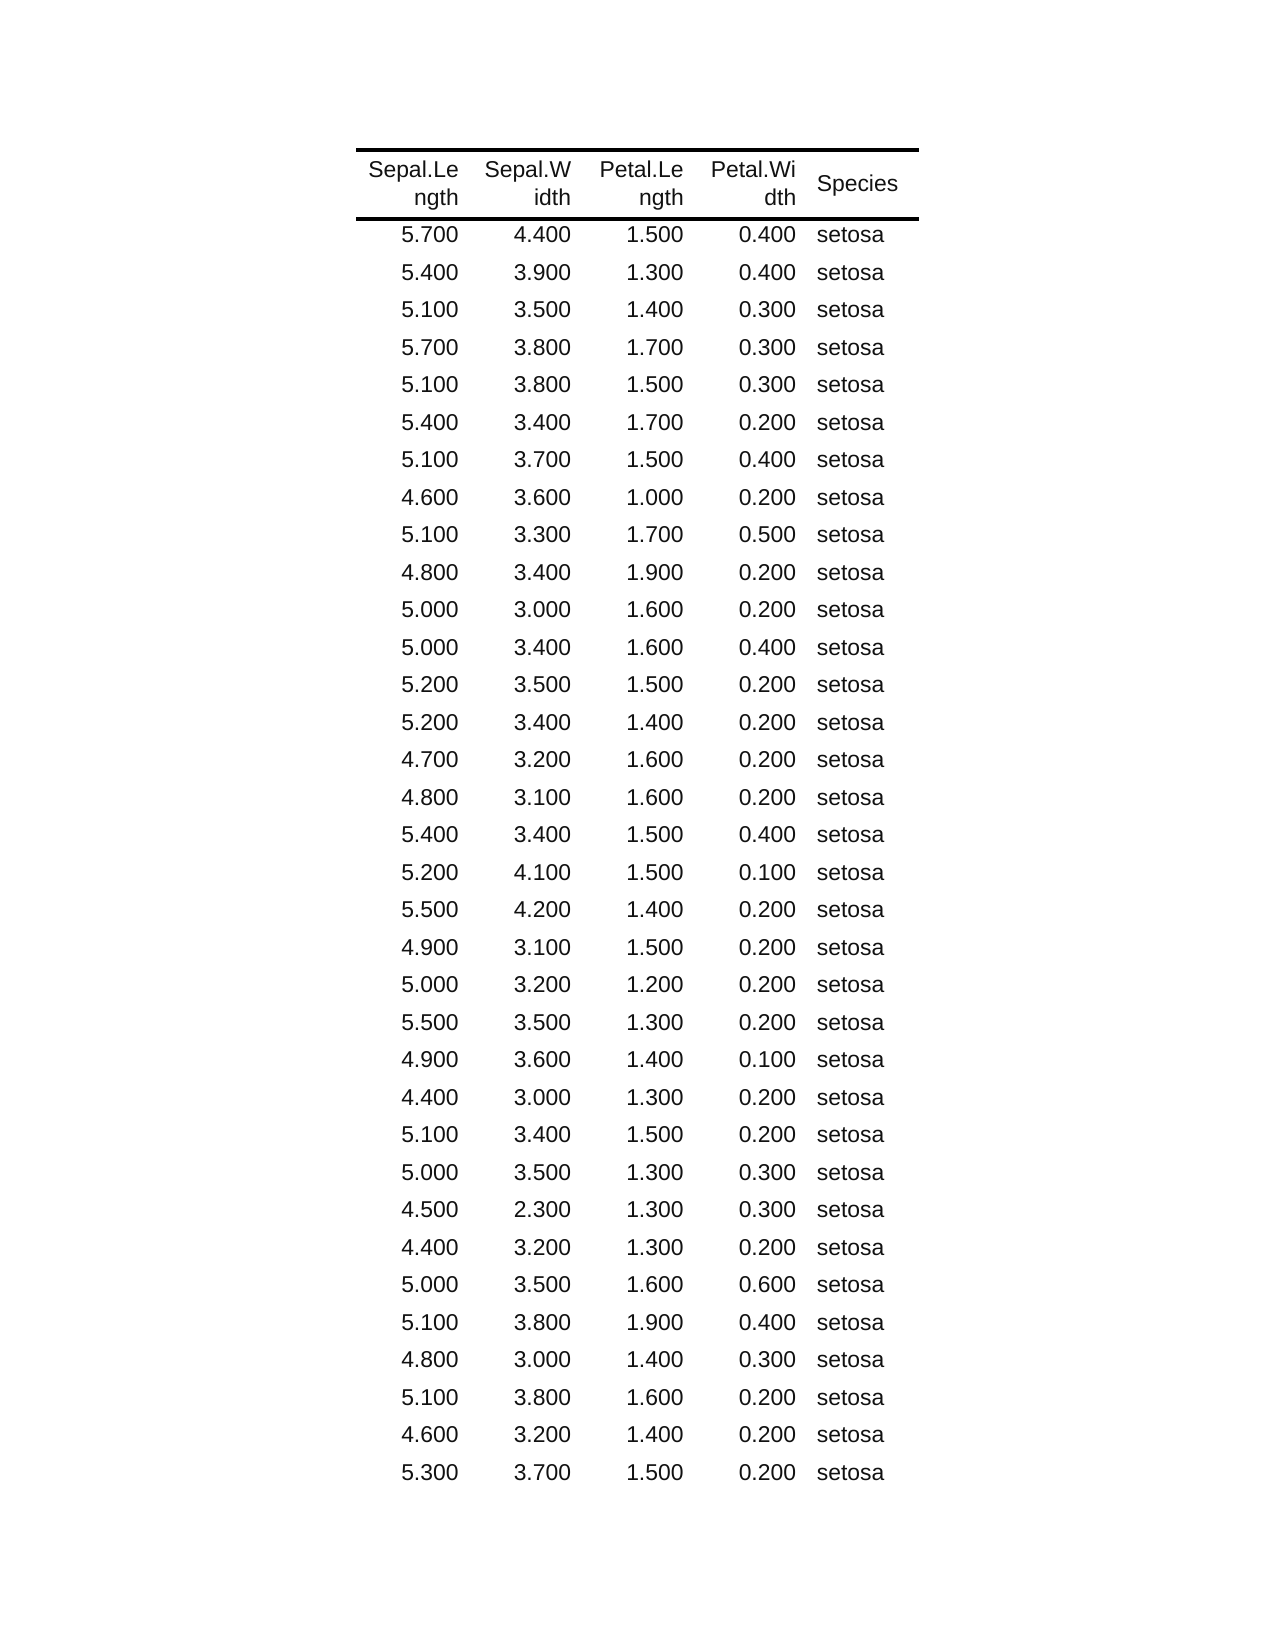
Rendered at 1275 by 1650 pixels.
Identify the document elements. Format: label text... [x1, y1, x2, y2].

table_cell 0.200 [694, 1230, 806, 1267]
table_cell 4.900 [356, 930, 469, 967]
table_cell 5.200 [356, 855, 469, 892]
table_cell 3.400 [469, 1117, 581, 1154]
table_header Petal.Width [694, 152, 806, 217]
table_cell setosa [806, 1230, 919, 1267]
table_cell 4.500 [356, 1192, 469, 1229]
table_cell setosa [806, 517, 919, 554]
table_cell 1.700 [581, 517, 694, 554]
table_cell 3.400 [469, 630, 581, 667]
table_cell 0.200 [694, 480, 806, 517]
table_cell 4.800 [356, 1342, 469, 1379]
table_cell setosa [806, 1080, 919, 1117]
table_cell 3.200 [469, 1230, 581, 1267]
table_cell 2.300 [469, 1192, 581, 1229]
table_cell setosa [806, 780, 919, 817]
table_cell 3.400 [469, 555, 581, 592]
table_cell 5.000 [356, 630, 469, 667]
table_header Sepal.Width [469, 152, 581, 217]
table_cell setosa [806, 1192, 919, 1229]
table_cell setosa [806, 1417, 919, 1454]
table_header Sepal.Length [356, 152, 469, 217]
table_cell 3.200 [469, 1417, 581, 1454]
table_cell 0.500 [694, 517, 806, 554]
table_cell 5.100 [356, 1380, 469, 1417]
table_cell 5.100 [356, 517, 469, 554]
table_cell setosa [806, 367, 919, 404]
table_cell 1.500 [581, 442, 694, 479]
table_cell setosa [806, 1380, 919, 1417]
table_cell 0.400 [694, 817, 806, 854]
table_cell 3.600 [469, 480, 581, 517]
table_cell setosa [806, 630, 919, 667]
table_cell setosa [806, 480, 919, 517]
table_cell 0.200 [694, 1117, 806, 1154]
table_cell 5.700 [356, 221, 469, 254]
table_cell 5.100 [356, 1117, 469, 1154]
table_cell 5.000 [356, 1267, 469, 1304]
table_cell setosa [806, 1042, 919, 1079]
table_cell 0.200 [694, 555, 806, 592]
table_cell 3.800 [469, 1305, 581, 1342]
table_cell 5.500 [356, 892, 469, 929]
table_cell 3.400 [469, 705, 581, 742]
table_cell 0.300 [694, 1192, 806, 1229]
table_cell setosa [806, 1117, 919, 1154]
table_cell 5.000 [356, 967, 469, 1004]
table_cell setosa [806, 292, 919, 329]
table_cell 3.300 [469, 517, 581, 554]
table_cell 1.300 [581, 1080, 694, 1117]
table_cell setosa [806, 1342, 919, 1379]
table_cell 0.300 [694, 1155, 806, 1192]
table_cell 3.100 [469, 930, 581, 967]
table_cell 3.600 [469, 1042, 581, 1079]
table_cell 4.400 [356, 1080, 469, 1117]
table_cell 1.300 [581, 255, 694, 292]
table_cell setosa [806, 1155, 919, 1192]
table_cell 1.900 [581, 555, 694, 592]
table_cell 1.300 [581, 1155, 694, 1192]
table_cell 3.800 [469, 330, 581, 367]
table_cell 1.400 [581, 1417, 694, 1454]
table_cell 5.400 [356, 255, 469, 292]
table_cell 5.000 [356, 592, 469, 629]
table_cell 5.100 [356, 292, 469, 329]
table_cell 4.600 [356, 480, 469, 517]
table_cell 3.400 [469, 817, 581, 854]
table_cell 0.200 [694, 1417, 806, 1454]
table_cell 1.400 [581, 705, 694, 742]
table_cell 1.500 [581, 667, 694, 704]
table_cell 3.100 [469, 780, 581, 817]
table_cell 1.700 [581, 405, 694, 442]
table_cell 3.200 [469, 742, 581, 779]
table_cell 1.300 [581, 1005, 694, 1042]
table_cell 1.600 [581, 1380, 694, 1417]
table_cell 4.900 [356, 1042, 469, 1079]
table_cell 3.000 [469, 592, 581, 629]
table_cell 5.400 [356, 817, 469, 854]
table_cell 1.600 [581, 742, 694, 779]
table_cell 0.100 [694, 855, 806, 892]
table_cell setosa [806, 967, 919, 1004]
table_cell 1.000 [581, 480, 694, 517]
table_cell 3.900 [469, 255, 581, 292]
table_cell 3.800 [469, 1380, 581, 1417]
table_cell setosa [806, 442, 919, 479]
table_cell setosa [806, 555, 919, 592]
table_cell 1.300 [581, 1230, 694, 1267]
table_cell 1.700 [581, 330, 694, 367]
table_cell 3.000 [469, 1342, 581, 1379]
table_cell 1.400 [581, 892, 694, 929]
table_cell 0.300 [694, 330, 806, 367]
table_cell setosa [806, 405, 919, 442]
table_cell 0.200 [694, 667, 806, 704]
table_cell 1.400 [581, 1042, 694, 1079]
table_cell 5.000 [356, 1155, 469, 1192]
table_cell 3.500 [469, 1267, 581, 1304]
table_cell setosa [806, 330, 919, 367]
table_cell 0.400 [694, 255, 806, 292]
table_cell 0.200 [694, 592, 806, 629]
table_cell 1.600 [581, 1267, 694, 1304]
table_cell 3.000 [469, 1080, 581, 1117]
table_cell 1.500 [581, 855, 694, 892]
table_cell 4.100 [469, 855, 581, 892]
table_cell 1.600 [581, 630, 694, 667]
table_cell 0.200 [694, 705, 806, 742]
table_cell 5.100 [356, 1305, 469, 1342]
table_cell setosa [806, 255, 919, 292]
table_cell 3.800 [469, 367, 581, 404]
table_cell 3.500 [469, 667, 581, 704]
table_cell 1.400 [581, 292, 694, 329]
table_cell 1.600 [581, 780, 694, 817]
table_cell 4.600 [356, 1417, 469, 1454]
table_cell 3.700 [469, 1455, 581, 1492]
table_cell 1.500 [581, 367, 694, 404]
table_cell 4.200 [469, 892, 581, 929]
table_cell setosa [806, 1305, 919, 1342]
table_cell 5.100 [356, 367, 469, 404]
table_header Petal.Length [581, 152, 694, 217]
table_cell 1.600 [581, 592, 694, 629]
table_cell 4.400 [469, 221, 581, 254]
table_cell setosa [806, 930, 919, 967]
table_cell 0.300 [694, 367, 806, 404]
table_cell 1.900 [581, 1305, 694, 1342]
table_cell 0.200 [694, 1080, 806, 1117]
table_cell 0.300 [694, 1342, 806, 1379]
table_cell 3.400 [469, 405, 581, 442]
table_cell 3.500 [469, 292, 581, 329]
table_cell 4.800 [356, 780, 469, 817]
table_cell 0.200 [694, 405, 806, 442]
table_cell 0.600 [694, 1267, 806, 1304]
table_cell 1.500 [581, 930, 694, 967]
table_cell 0.200 [694, 967, 806, 1004]
table_cell 1.400 [581, 1342, 694, 1379]
table_cell 1.200 [581, 967, 694, 1004]
table_cell 5.400 [356, 405, 469, 442]
table_cell 5.500 [356, 1005, 469, 1042]
table_cell setosa [806, 667, 919, 704]
table_cell setosa [806, 855, 919, 892]
table_cell setosa [806, 817, 919, 854]
table_cell 1.500 [581, 221, 694, 254]
table_cell 0.400 [694, 1305, 806, 1342]
table_cell 3.500 [469, 1155, 581, 1192]
table_cell 0.200 [694, 930, 806, 967]
table_cell 3.200 [469, 967, 581, 1004]
table_cell 3.500 [469, 1005, 581, 1042]
table_cell 0.200 [694, 1455, 806, 1492]
table_cell 1.500 [581, 817, 694, 854]
table_cell setosa [806, 592, 919, 629]
table_cell 0.400 [694, 630, 806, 667]
table_cell 0.200 [694, 1005, 806, 1042]
table_cell 1.500 [581, 1455, 694, 1492]
table_cell 5.200 [356, 667, 469, 704]
table_cell 1.300 [581, 1192, 694, 1229]
table_cell 5.100 [356, 442, 469, 479]
table_cell 3.700 [469, 442, 581, 479]
table_cell setosa [806, 1267, 919, 1304]
table_cell 0.200 [694, 1380, 806, 1417]
table_cell 4.700 [356, 742, 469, 779]
table_cell 0.400 [694, 221, 806, 254]
table_cell setosa [806, 705, 919, 742]
table_cell 4.800 [356, 555, 469, 592]
table_cell 5.700 [356, 330, 469, 367]
table_cell 0.200 [694, 780, 806, 817]
table_cell 0.400 [694, 442, 806, 479]
table_cell setosa [806, 1005, 919, 1042]
table_cell setosa [806, 892, 919, 929]
table_cell setosa [806, 1455, 919, 1492]
table_cell setosa [806, 221, 919, 254]
table_cell 0.300 [694, 292, 806, 329]
table_cell 0.200 [694, 742, 806, 779]
table_cell 4.400 [356, 1230, 469, 1267]
table_header Species [806, 152, 919, 217]
table_cell 5.300 [356, 1455, 469, 1492]
table_cell 0.200 [694, 892, 806, 929]
table_cell 5.200 [356, 705, 469, 742]
table_cell 0.100 [694, 1042, 806, 1079]
table_cell setosa [806, 742, 919, 779]
table_cell 1.500 [581, 1117, 694, 1154]
